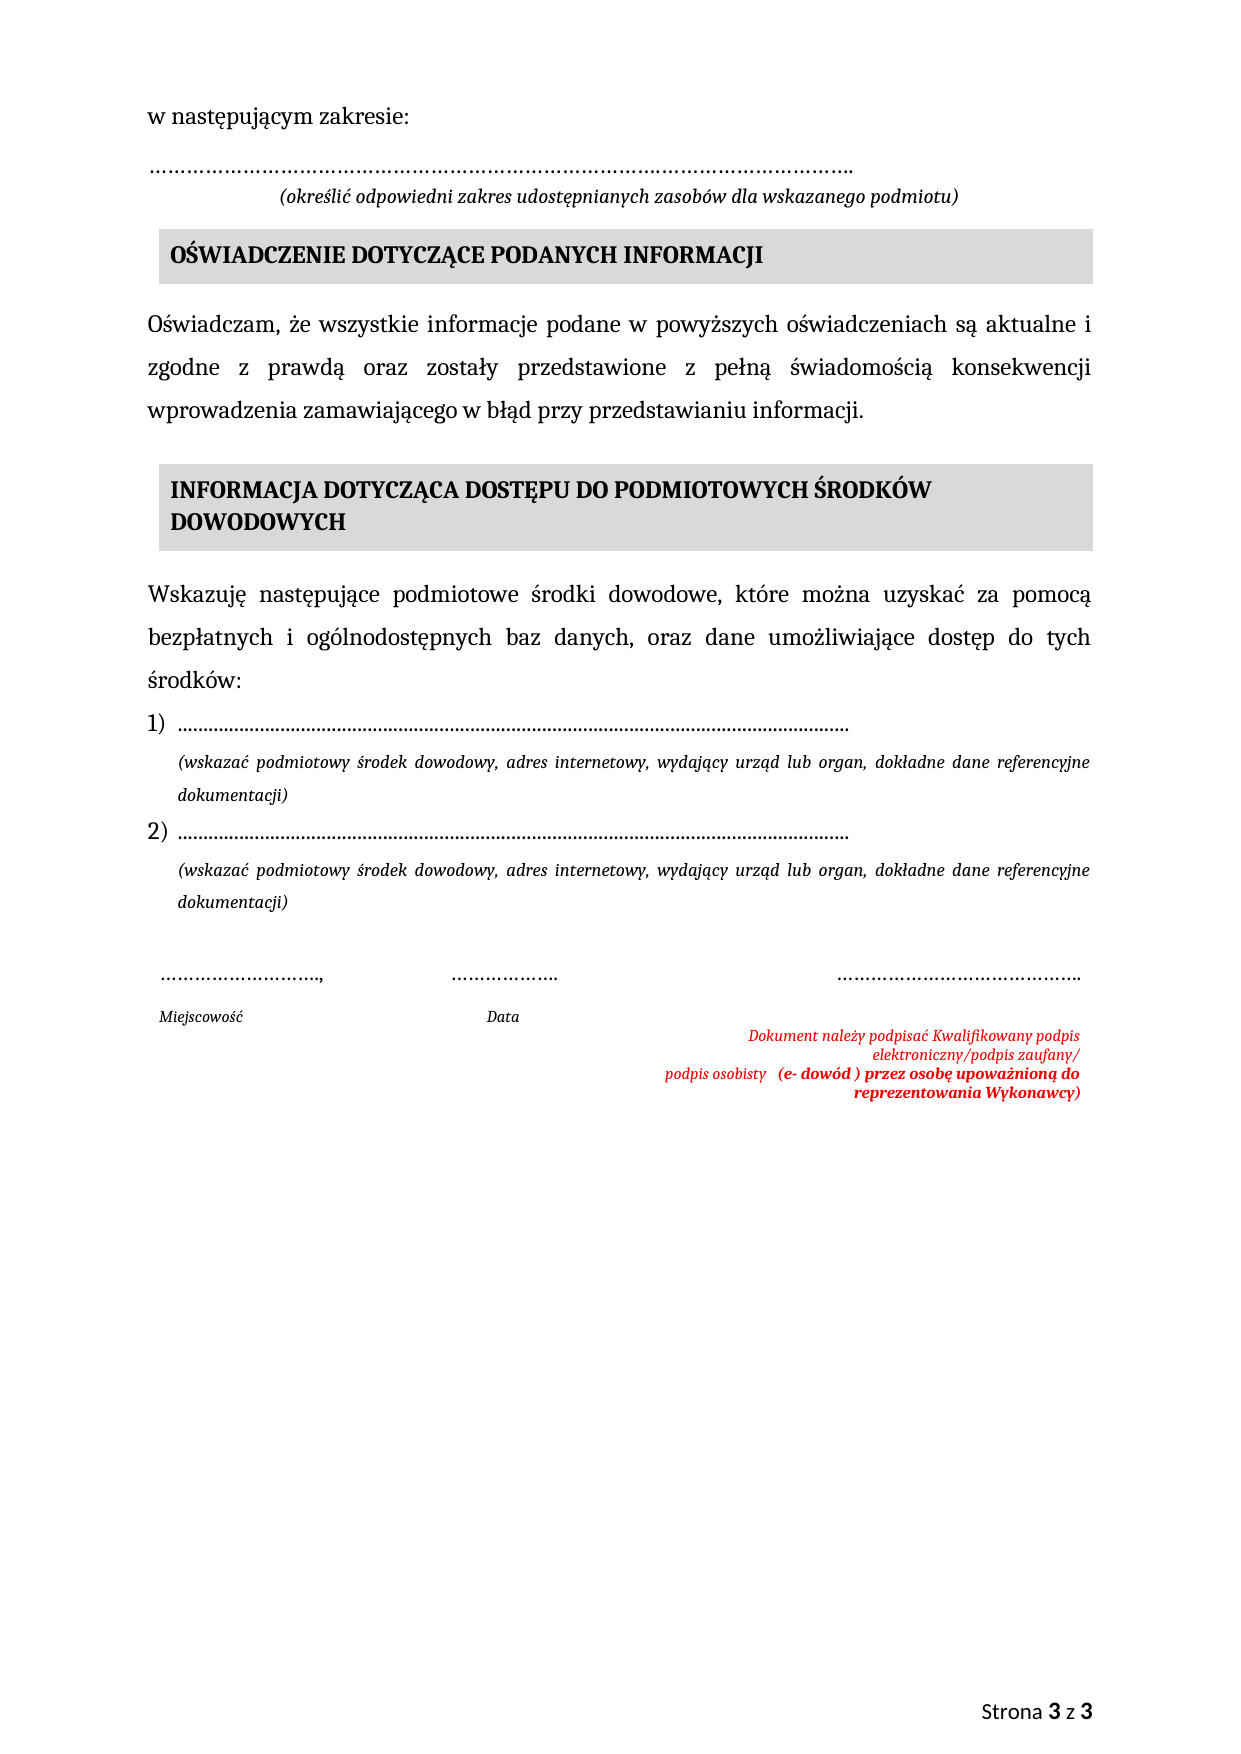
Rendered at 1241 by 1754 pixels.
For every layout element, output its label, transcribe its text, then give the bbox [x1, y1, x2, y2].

table_cell Data [394, 1007, 613, 1103]
text (wskazać podmiotowy środek dowodowy, adres internetowy, wydający urząd lub organ, dokładne dane referencyjne dokumentacji) [177, 860, 1093, 913]
list ................................................................................................................................... [148, 817, 1093, 845]
list ................................................................................................................................... [148, 709, 1093, 738]
table_header ………………………., [148, 960, 394, 1007]
text (wskazać podmiotowy środek dowodowy, adres internetowy, wydający urząd lub organ, dokładne dane referencyjne dokumentacji) [177, 752, 1093, 806]
table_header ……………………………………. [614, 960, 1093, 1007]
text w następującym zakresie: [148, 102, 1093, 131]
table_cell Dokument należy podpisać Kwalifikowany podpis elektroniczny/podpis zaufany/ podpis osobisty (e- dowód ) przez osobę upoważnioną do reprezentowania Wykonawcy) [614, 1007, 1093, 1103]
text Wskazuję następujące podmiotowe środki dowodowe, które można uzyskać za pomocą bezpłatnych i ogólnodostępnych baz danych, oraz dane umożliwiające dostęp do tych środków: [148, 579, 1093, 694]
table_cell Miejscowość [148, 1007, 394, 1103]
text (określić odpowiedni zakres udostępnianych zasobów dla wskazanego podmiotu) [148, 184, 1093, 208]
table_header ………………. [394, 960, 613, 1007]
text Oświadczam, że wszystkie informacje podane w powyższych oświadczeniach są aktualne i zgodne z prawdą oraz zostały przedstawione z pełną świadomością konsekwencji wprowadzenia zamawiającego w błąd przy przedstawianiu informacji. [148, 309, 1093, 424]
table_header INFORMACJA DOTYCZĄCA DOSTĘPU DO PODMIOTOWYCH ŚRODKÓW DOWODOWYCH [159, 464, 1093, 551]
text ……………………………………………………………………….…………………………. [148, 151, 1093, 180]
table_header OŚWIADCZENIE DOTYCZĄCE PODANYCH INFORMACJI [159, 229, 1093, 284]
